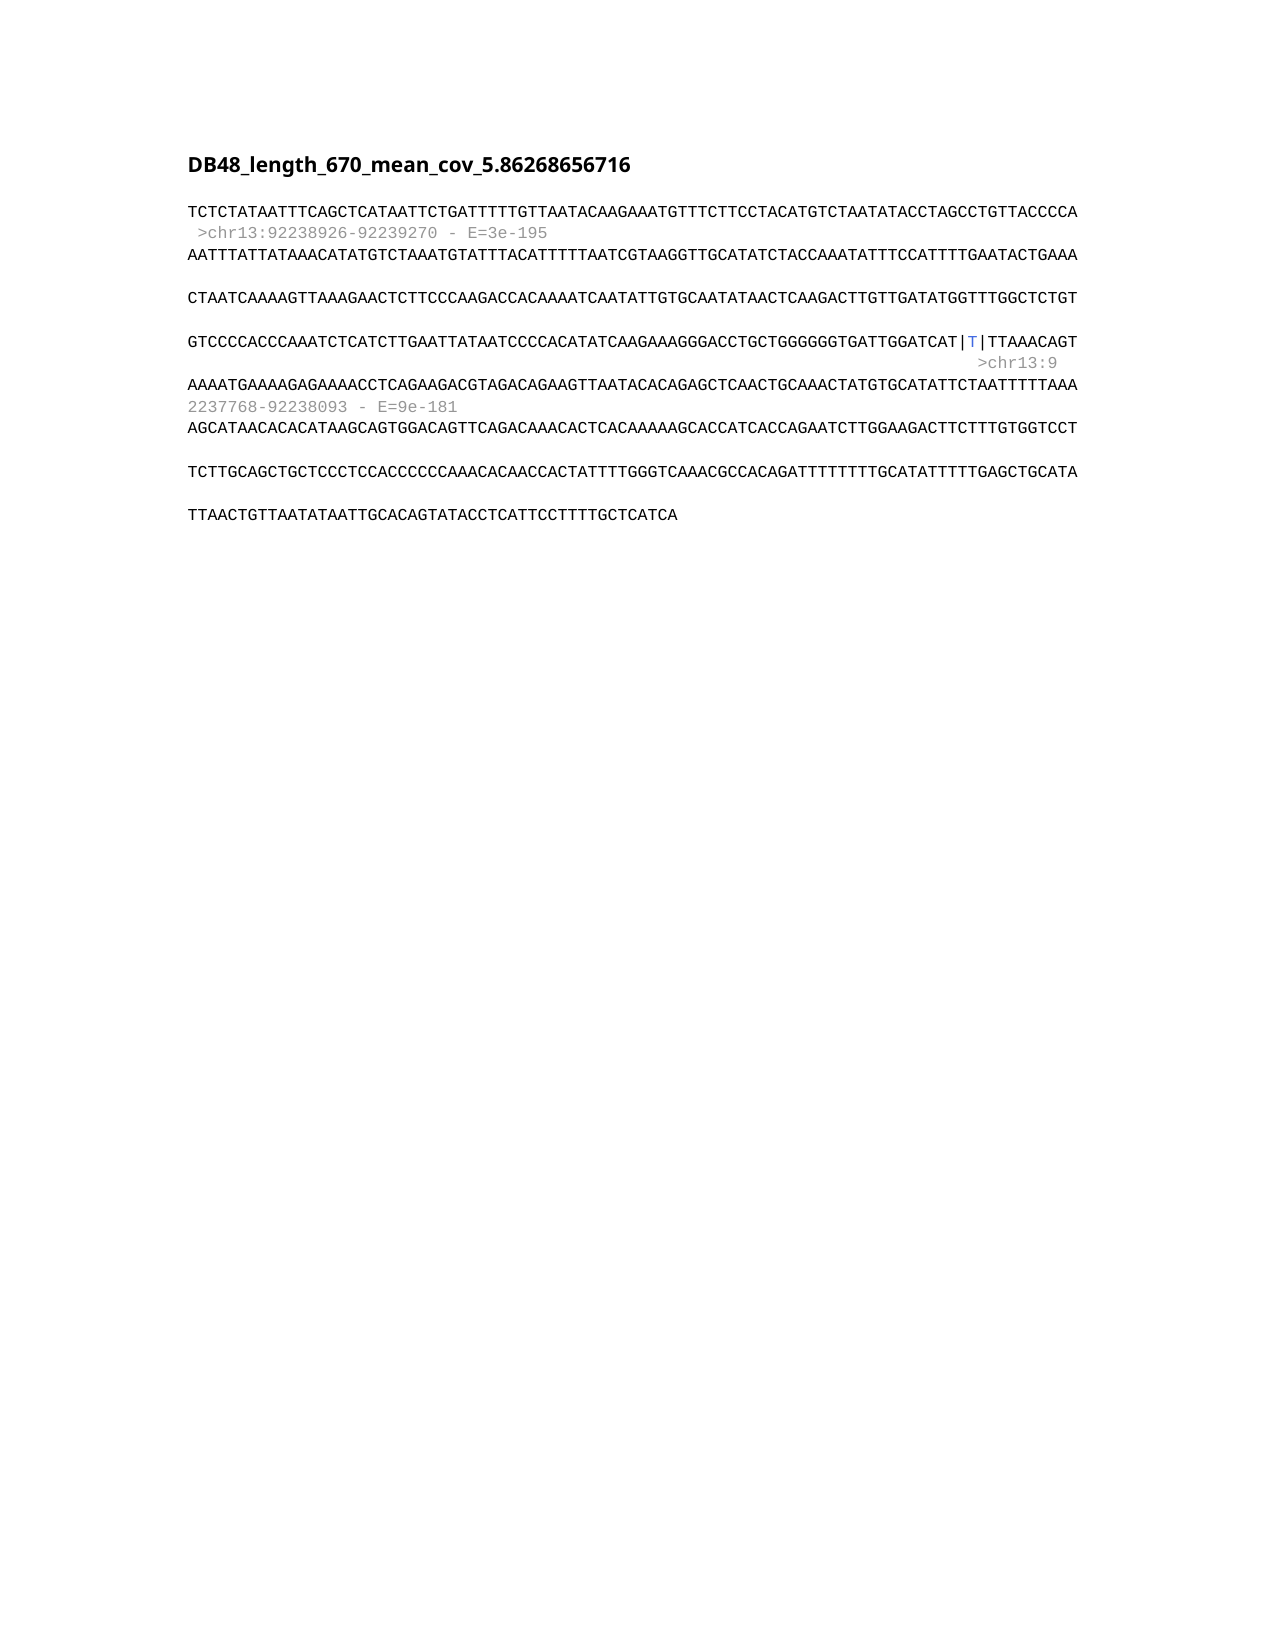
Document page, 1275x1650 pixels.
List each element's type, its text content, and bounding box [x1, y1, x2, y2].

text DB48_length_670_mean_cov_5.86268656716 [187, 150, 1087, 178]
text TCTCTATAATTTCAGCTCATAATTCTGATTTTTGTTAATACAAGAAATGTTTCTTCCTACATGTCTAATATACCTAGCCTGTTACCCCA >chr13:92238926-92239270 - E=3e-195 AATTTATTATAAACATATGTCTAAATGTATTTACATTTTTAATCGTAAGGTTGCATATCTACCAAATATTTCCATTTTGAATACTGAAA CTAATCAAAAGTTAAAGAACTCTTCCCAAGACCACAAAATCAATATTGTGCAATATAACTCAAGACTTGTTGATATGGTTTGGCTCTGT GTCCCCACCCAAATCTCATCTTGAATTATAATCCCCACATATCAAGAAAGGGACCTGCTGGGGGGTGATTGGATCAT|T|TTAAACAGT >chr13:9 AAAATGAAAAGAGAAAACCTCAGAAGACGTAGACAGAAGTTAATACACAGAGCTCAACTGCAAACTATGTGCATATTCTAATTTTTAAA 2237768-92238093 - E=9e-181 AGCATAACACACATAAGCAGTGGACAGTTCAGACAAACACTCACAAAAAGCACCATCACCAGAATCTTGGAAGACTTCTTTGTGGTCCT TCTTGCAGCTGCTCCCTCCACCCCCCAAACACAACCACTATTTTGGGTCAAACGCCACAGATTTTTTTTGCATATTTTTGAGCTGCATA TTAACTGTTAATATAATTGCACAGTATACCTCATTCCTTTTGCTCATCA [187, 203, 1087, 526]
